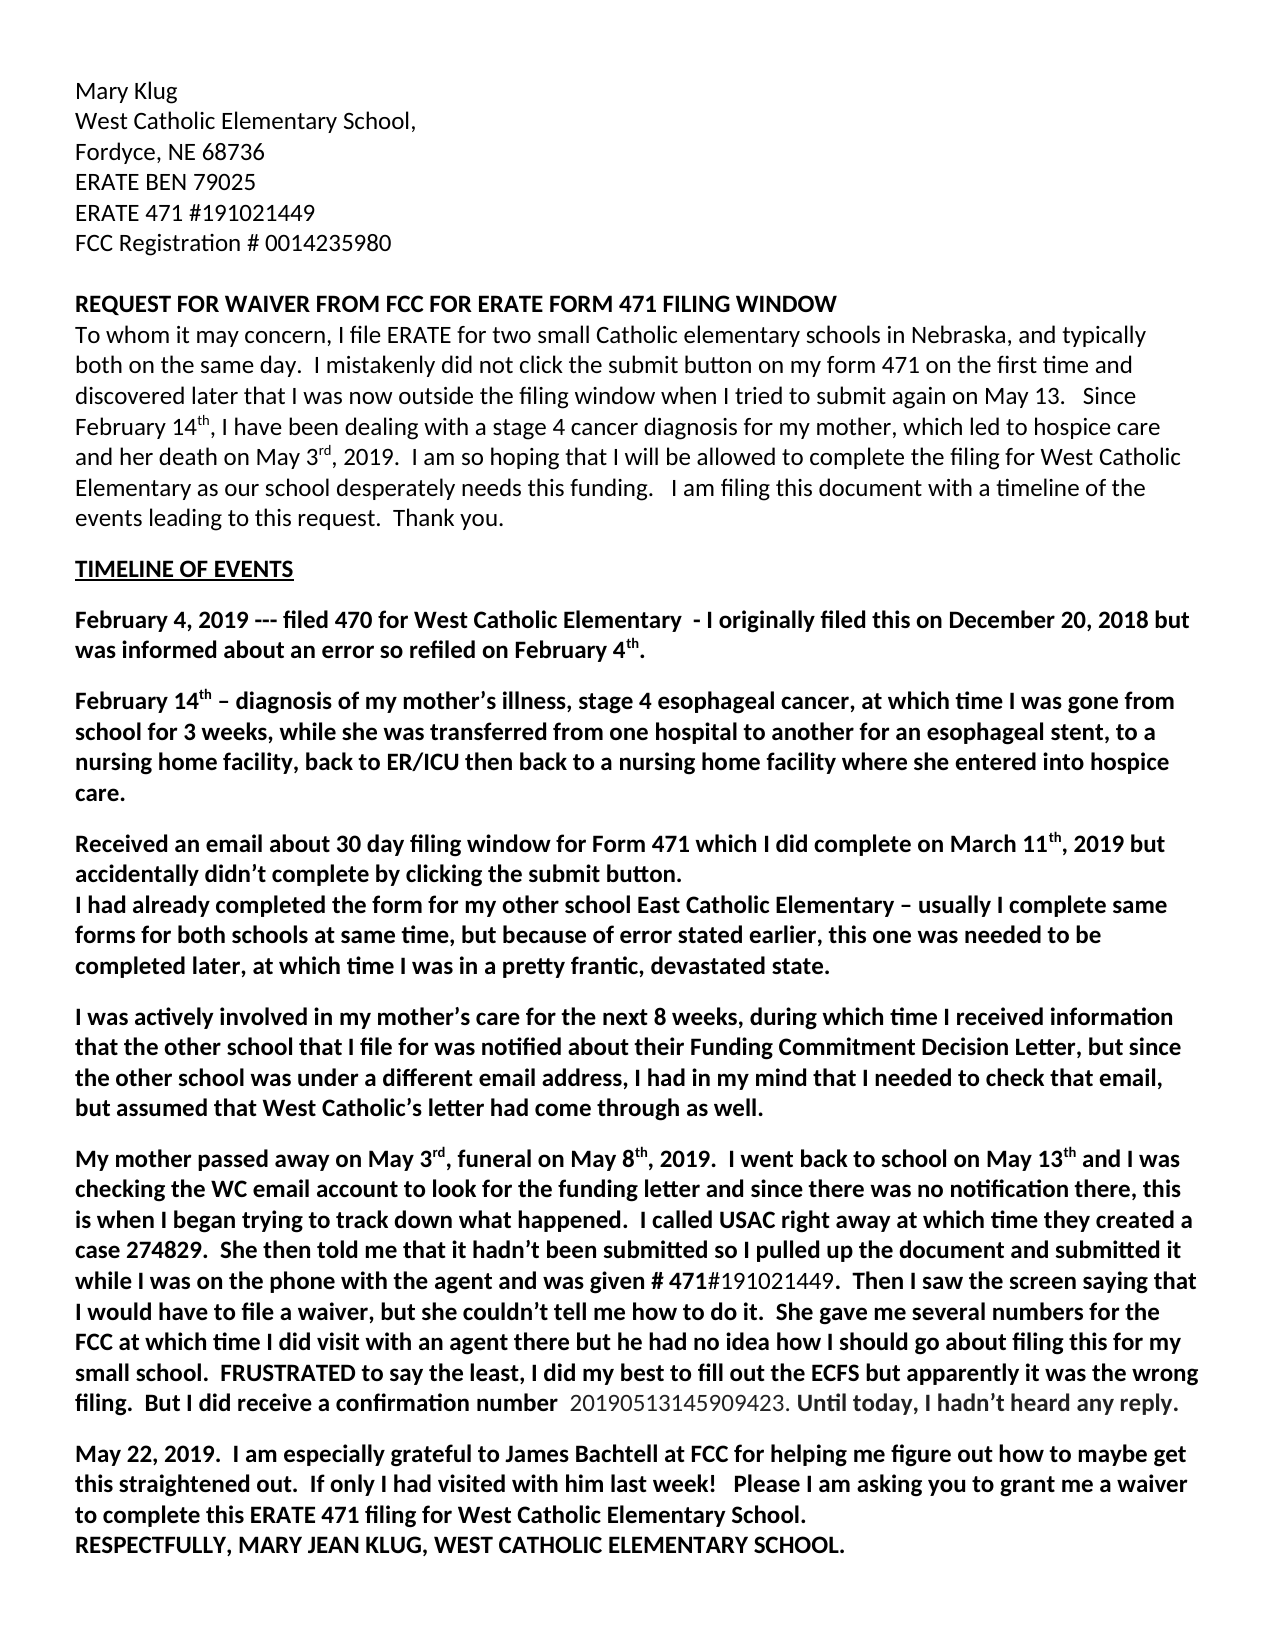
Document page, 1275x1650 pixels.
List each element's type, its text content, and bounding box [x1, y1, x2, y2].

text To whom it may concern, I file ERATE for two small Catholic elementary schools in Nebraska, and typically both on the same day. I mistakenly did not click the submit button on my form 471 on the first time and discovered later that I was now outside the filing window when I tried to submit again on May 13. Since February 14th, I have been dealing with a stage 4 cancer diagnosis for my mother, which led to hospice care and her death on May 3rd, 2019. I am so hoping that I will be allowed to complete the filing for West Catholic Elementary as our school desperately needs this funding. I am filing this document with a timeline of the events leading to this request. Thank you. [75, 319, 1200, 533]
text ERATE BEN 79025 [75, 167, 1200, 197]
text FCC Registration # 0014235980 [75, 228, 1200, 258]
text I was actively involved in my mother’s care for the next 8 weeks, during which time I received information that the other school that I file for was notified about their Funding Commitment Decision Letter, but since the other school was under a different email address, I had in my mind that I needed to check that email, but assumed that West Catholic’s letter had come through as well. [75, 1001, 1200, 1123]
text West Catholic Elementary School, [75, 106, 1200, 136]
text Fordyce, NE 68736 [75, 136, 1200, 167]
text Mary Klug [75, 75, 1200, 106]
text February 4, 2019 --- filed 470 for West Catholic Elementary - I originally filed this on December 20, 2018 but was informed about an error so refiled on February 4th. [75, 604, 1200, 665]
text Received an email about 30 day filing window for Form 471 which I did complete on March 11th, 2019 but accidentally didn’t complete by clicking the submit button. [75, 828, 1200, 889]
text My mother passed away on May 3rd, funeral on May 8th, 2019. I went back to school on May 13th and I was checking the WC email account to look for the funding letter and since there was no notification there, this is when I began trying to track down what happened. I called USAC right away at which time they created a case 274829. She then told me that it hadn’t been submitted so I pulled up the document and submitted it while I was on the phone with the agent and was given # 471#191021449. Then I saw the screen saying that I would have to file a waiver, but she couldn’t tell me how to do it. She gave me several numbers for the FCC at which time I did visit with an agent there but he had no idea how I should go about filing this for my small school. FRUSTRATED to say the least, I did my best to fill out the ECFS but apparently it was the wrong filing. But I did receive a confirmation number 20190513145909423. Until today, I hadn’t heard any reply. [75, 1143, 1200, 1418]
text May 22, 2019. I am especially grateful to James Bachtell at FCC for helping me figure out how to maybe get this straightened out. If only I had visited with him last week! Please I am asking you to grant me a waiver to complete this ERATE 471 filing for West Catholic Elementary School. [75, 1438, 1200, 1529]
text February 14th – diagnosis of my mother’s illness, stage 4 esophageal cancer, at which time I was gone from school for 3 weeks, while she was transferred from one hospital to another for an esophageal stent, to a nursing home facility, back to ER/ICU then back to a nursing home facility where she entered into hospice care. [75, 685, 1200, 807]
text REQUEST FOR WAIVER FROM FCC FOR ERATE FORM 471 FILING WINDOW [75, 289, 1200, 319]
text RESPECTFULLY, MARY JEAN KLUG, WEST CATHOLIC ELEMENTARY SCHOOL. [75, 1529, 1200, 1560]
text ERATE 471 #191021449 [75, 197, 1200, 228]
text I had already completed the form for my other school East Catholic Elementary – usually I complete same forms for both schools at same time, but because of error stated earlier, this one was needed to be completed later, at which time I was in a pretty frantic, devastated state. [75, 889, 1200, 980]
text TIMELINE OF EVENTS [75, 553, 1200, 584]
